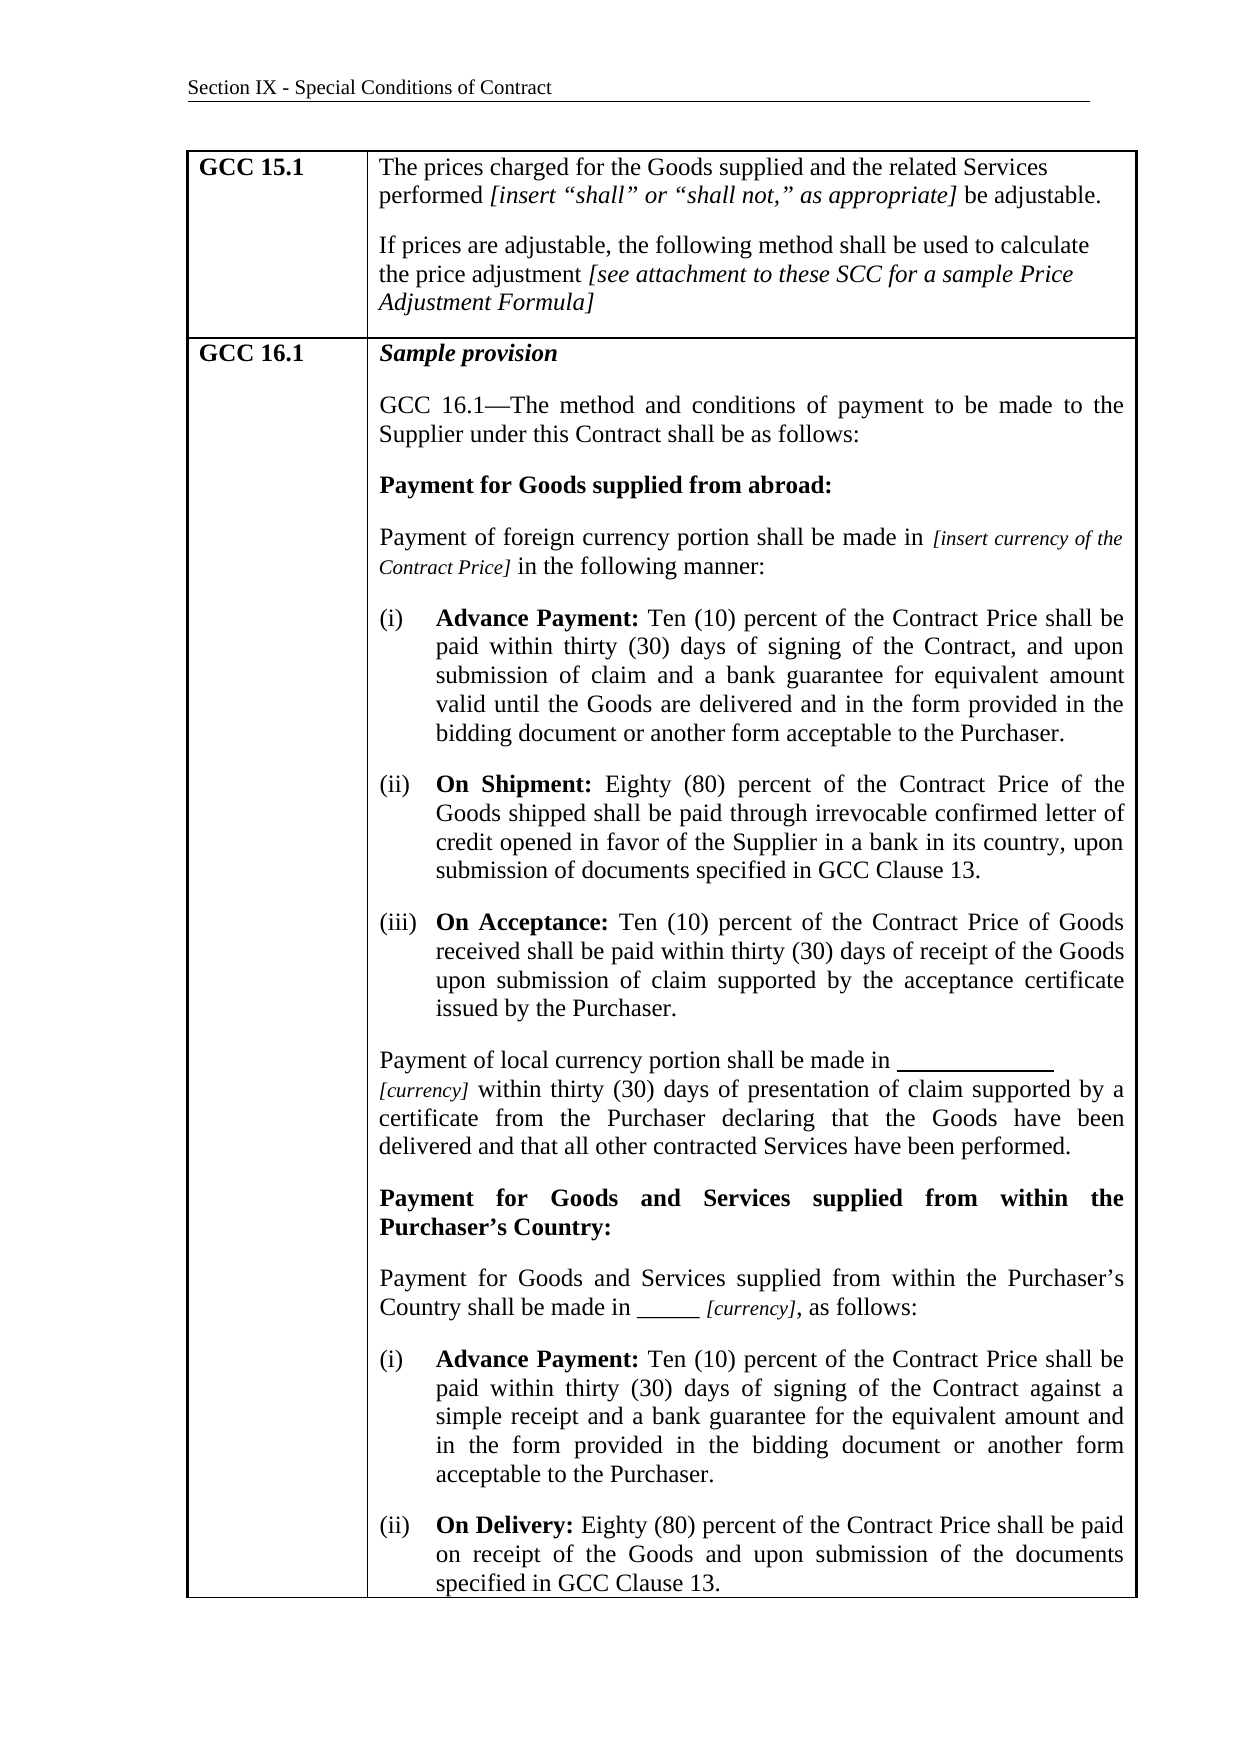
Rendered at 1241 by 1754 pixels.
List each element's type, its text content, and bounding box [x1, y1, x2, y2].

table_cell GCC 16.1 [189, 339, 367, 1597]
table_cell GCC 15.1 [189, 152, 367, 337]
table_cell The prices charged for the Goods supplied and the related Services performed [insert “shall” or “shall not,” as appropriate] be adjustable. If prices are adjustable, the following method shall be used to calculate the price adjustment [see attachment to these SCC for a sample Price Adjustment Formula] [368, 152, 1135, 337]
